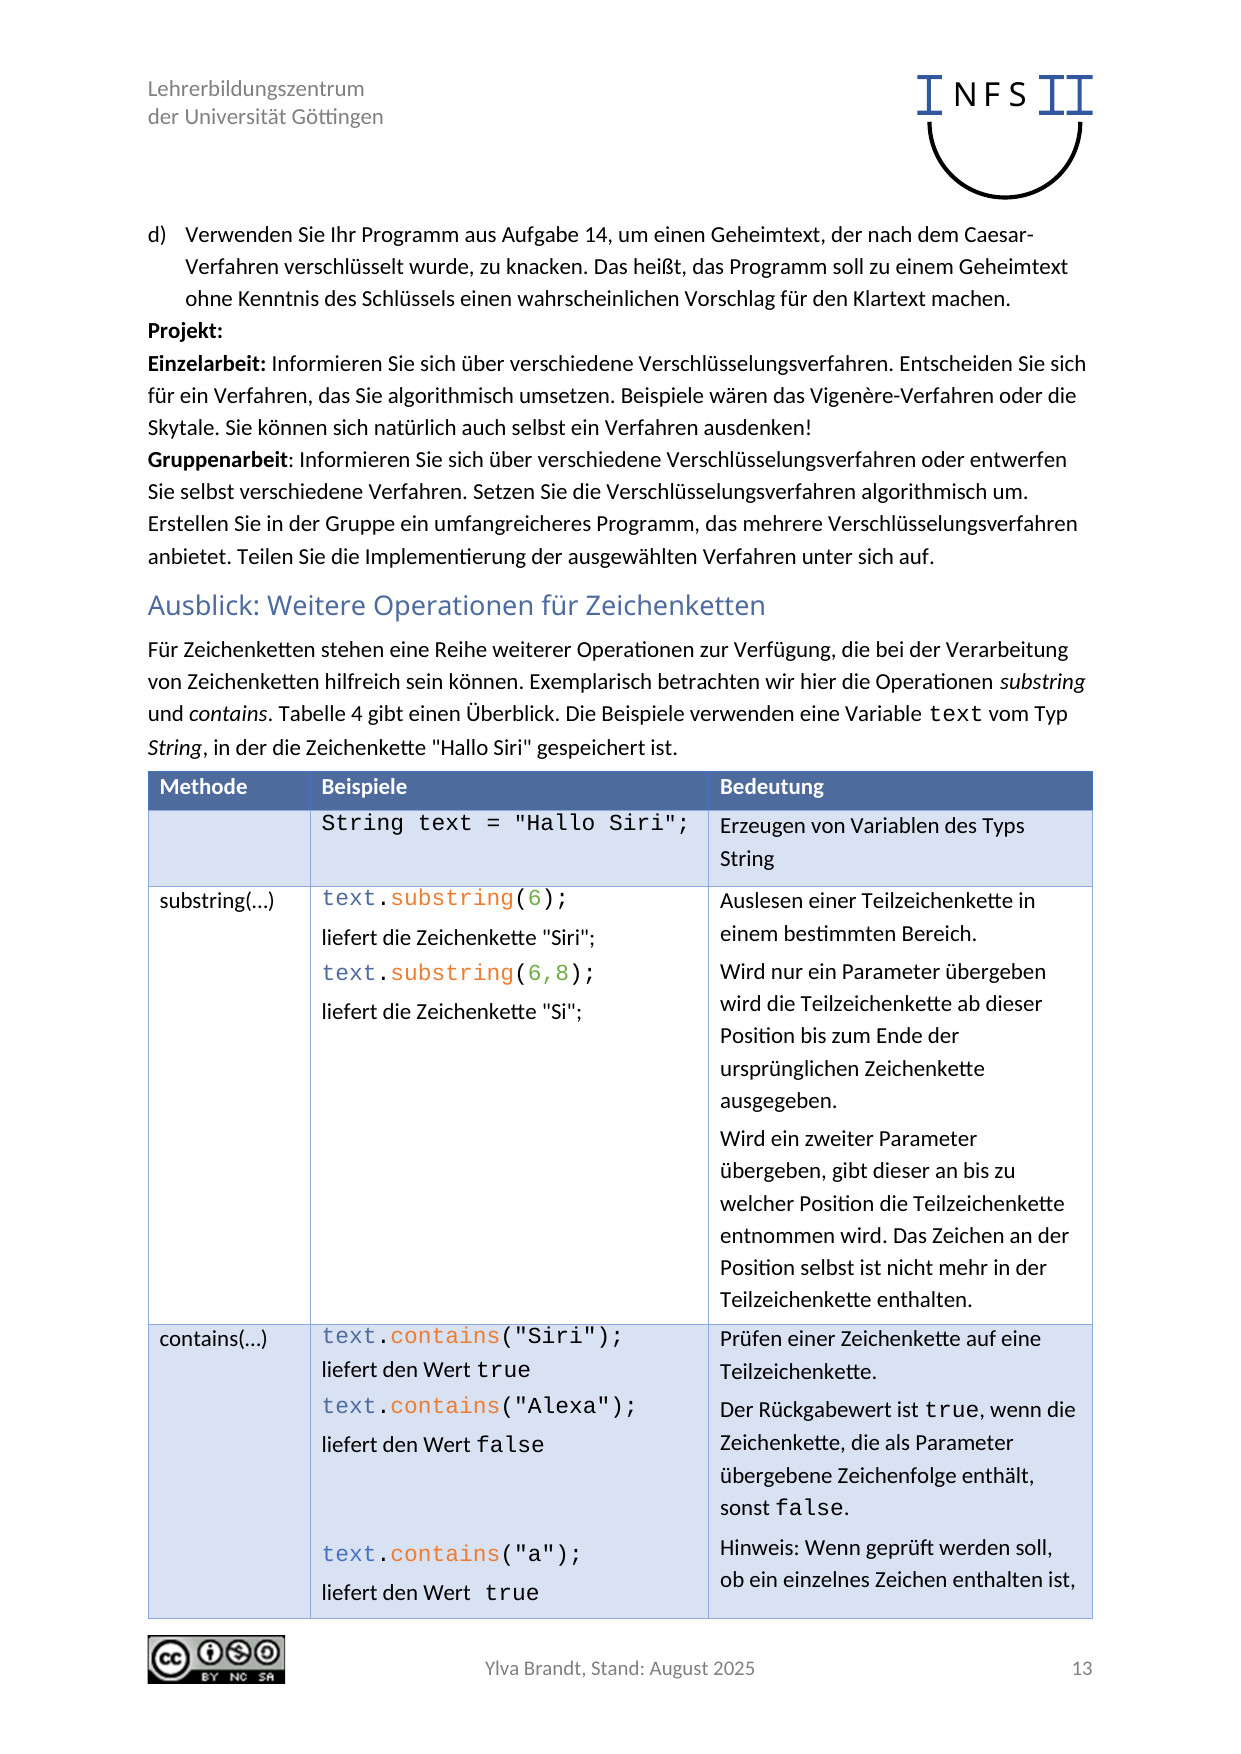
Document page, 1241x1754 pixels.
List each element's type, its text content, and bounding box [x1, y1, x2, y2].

table_cell text.substring(6); liefert die Zeichenkette "Siri"; text.substring(6,8); liefert die Zeichenkette "Si"; [311, 887, 708, 1323]
table_header Methode [149, 772, 310, 810]
list Verwenden Sie Ihr Programm aus Aufgabe 14, um einen Geheimtext, der nach dem Caesar-Verfahren verschlüsselt wurde, zu knacken. Das heißt, das Programm soll zu einem Geheimtext ohne Kenntnis des Schlüssels einen wahrscheinlichen Vorschlag für den Klartext machen. [148, 220, 1093, 312]
subtitle Ausblick: Weitere Operationen für Zeichenketten [148, 586, 1093, 623]
table_cell String text = "Hallo Siri"; [311, 811, 708, 886]
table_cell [311, 1325, 708, 1618]
text Projekt: [148, 316, 1093, 344]
text Für Zeichenketten stehen eine Reihe weiterer Operationen zur Verfügung, die bei der Verarbeitung von Zeichenketten hilfreich sein können. Exemplarisch betrachten wir hier die Operationen substring und contains. Tabelle 4 gibt einen Überblick. Die Beispiele verwenden eine Variable text vom Typ String, in der die Zeichenkette "Hallo Siri" gespeichert ist. [148, 635, 1093, 761]
table_cell contains(…) [149, 1325, 310, 1618]
table_cell Auslesen einer Teilzeichenkette in einem bestimmten Bereich. Wird nur ein Parameter übergeben wird die Teilzeichenkette ab dieser Position bis zum Ende der ursprünglichen Zeichenkette ausgegeben. Wird ein zweiter Parameter übergeben, gibt dieser an bis zu welcher Position die Teilzeichenkette entnommen wird. Das Zeichen an der Position selbst ist nicht mehr in der Teilzeichenkette enthalten. [709, 887, 1092, 1323]
table_cell Erzeugen von Variablen des Typs String [709, 811, 1092, 886]
table_header Bedeutung [709, 772, 1092, 810]
picture [147, 1635, 286, 1684]
table_cell [149, 811, 310, 886]
table_cell substring(…) [149, 887, 310, 1323]
text Einzelarbeit: Informieren Sie sich über verschiedene Verschlüsselungsverfahren. Entscheiden Sie sich für ein Verfahren, das Sie algorithmisch umsetzen. Beispiele wären das Vigenère-Verfahren oder die Skytale. Sie können sich natürlich auch selbst ein Verfahren ausdenken! [148, 349, 1093, 441]
text Gruppenarbeit: Informieren Sie sich über verschiedene Verschlüsselungsverfahren oder entwerfen Sie selbst verschiedene Verfahren. Setzen Sie die Verschlüsselungsverfahren algorithmisch um. Erstellen Sie in der Gruppe ein umfangreicheres Programm, das mehrere Verschlüsselungsverfahren anbietet. Teilen Sie die Implementierung der ausgewählten Verfahren unter sich auf. [148, 445, 1093, 570]
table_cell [709, 1325, 1092, 1618]
table_header Beispiele [311, 772, 708, 810]
